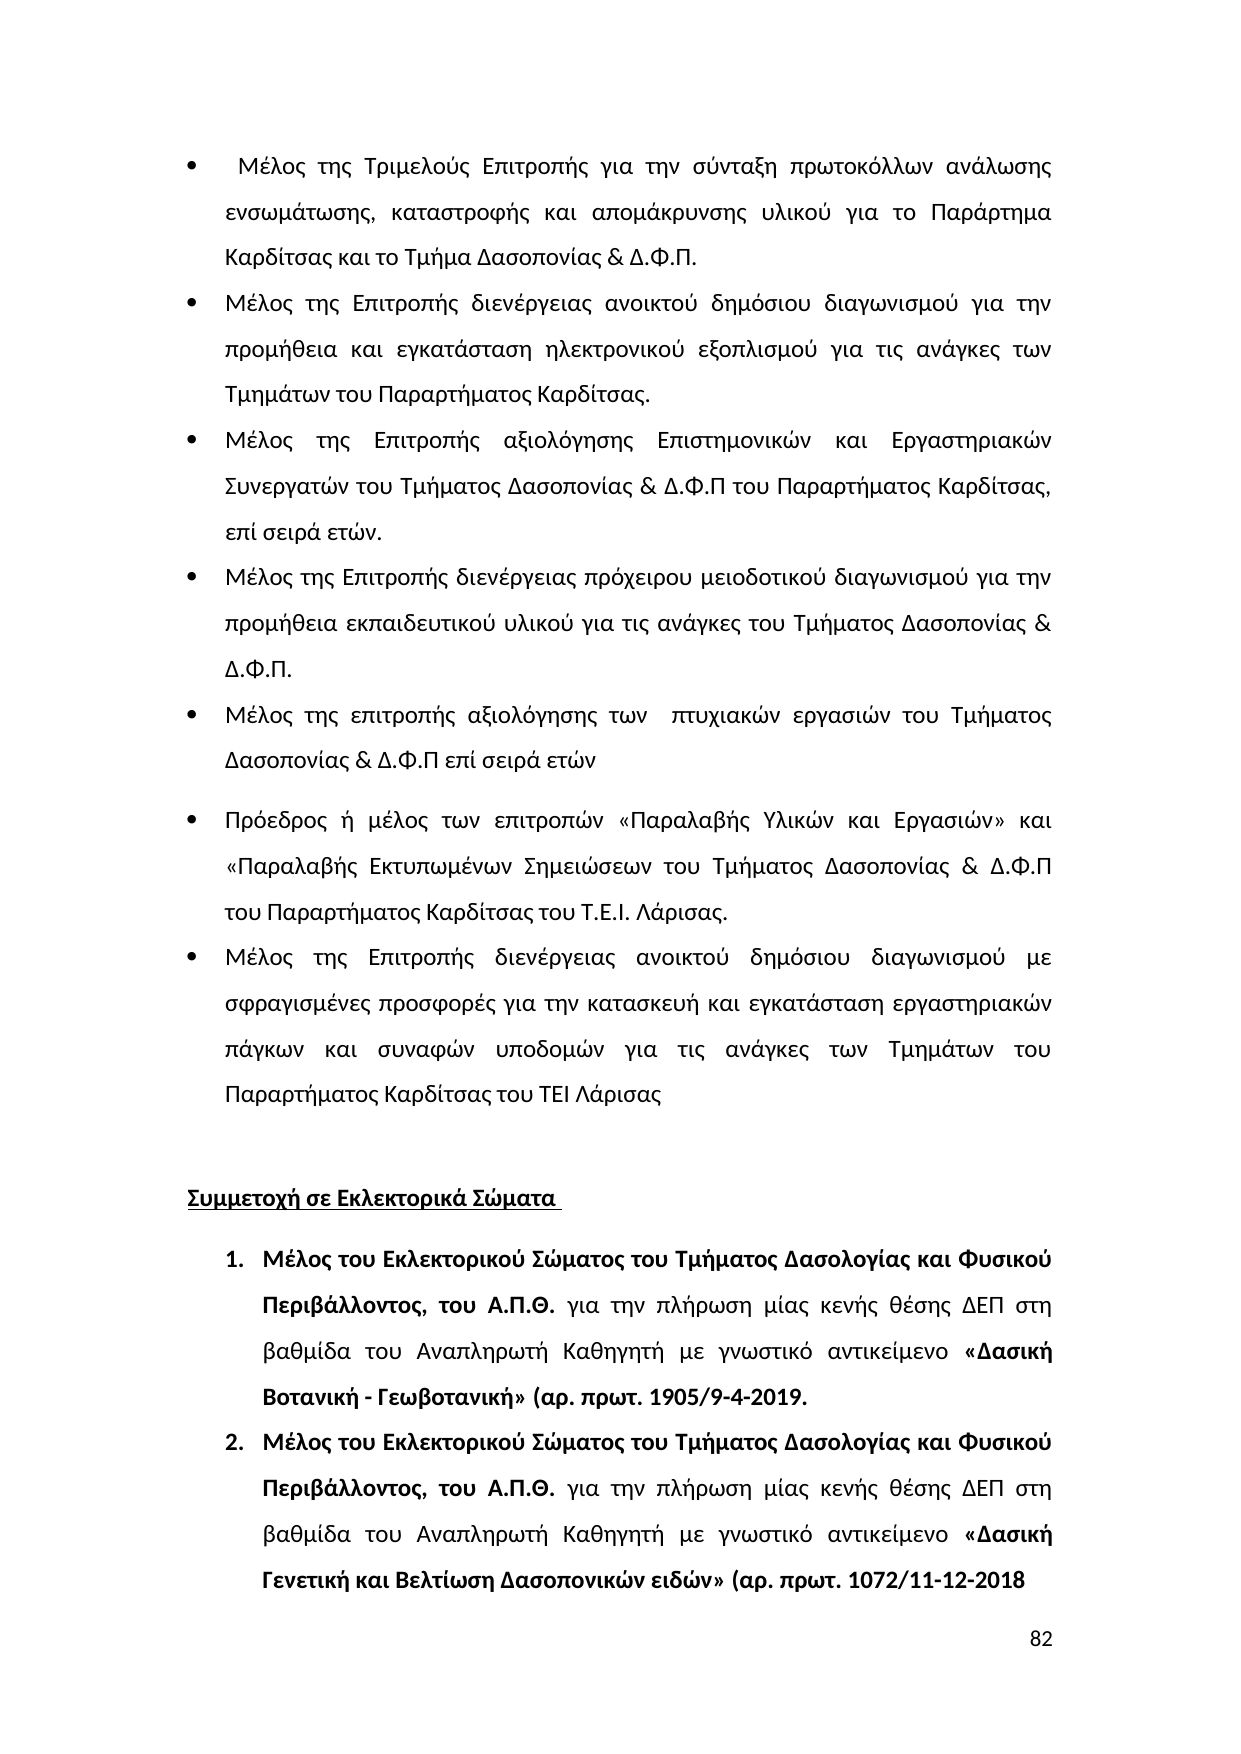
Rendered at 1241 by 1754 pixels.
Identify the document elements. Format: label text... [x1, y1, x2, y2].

list Μέλος της Επιτροπής αξιολόγησης Επιστημονικών και Εργαστηριακών Συνεργατών του Τμήματος Δασοπονίας & Δ.Φ.Π του Παραρτήματος Καρδίτσας, επί σειρά ετών. [187, 424, 1053, 546]
list Μέλος της Επιτροπής διενέργειας ανοικτού δημόσιου διαγωνισμού για την προμήθεια και εγκατάσταση ηλεκτρονικού εξοπλισμού για τις ανάγκες των Τμημάτων του Παραρτήματος Καρδίτσας. [187, 287, 1053, 409]
list Μέλος της Τριμελούς Επιτροπής για την σύνταξη πρωτοκόλλων ανάλωσης ενσωμάτωσης, καταστροφής και απομάκρυνσης υλικού για το Παράρτημα Καρδίτσας και το Τμήμα Δασοπονίας & Δ.Φ.Π. [187, 150, 1053, 272]
text Συμμετοχή σε Εκλεκτορικά Σώματα [187, 1183, 1053, 1213]
list Μέλος του Εκλεκτορικού Σώματος του Τμήματος Δασολογίας και Φυσικού Περιβάλλοντος, του Α.Π.Θ. για την πλήρωση μίας κενής θέσης ΔΕΠ στη βαθμίδα του Αναπληρωτή Καθηγητή με γνωστικό αντικείμενο «Δασική Βοτανική - Γεωβοτανική» (αρ. πρωτ. 1905/9-4-2019. [225, 1244, 1053, 1411]
list Πρόεδρος ή μέλος των επιτροπών «Παραλαβής Υλικών και Εργασιών» και «Παραλαβής Εκτυπωμένων Σημειώσεων του Τμήματος Δασοπονίας & Δ.Φ.Π του Παραρτήματος Καρδίτσας του Τ.Ε.Ι. Λάρισας. [187, 804, 1053, 926]
list Μέλος της Επιτροπής διενέργειας ανοικτού δημόσιου διαγωνισμού με σφραγισμένες προσφορές για την κατασκευή και εγκατάσταση εργαστηριακών πάγκων και συναφών υποδομών για τις ανάγκες των Τμημάτων του Παραρτήματος Καρδίτσας του ΤΕΙ Λάρισας [187, 941, 1053, 1109]
list Μέλος της επιτροπής αξιολόγησης των πτυχιακών εργασιών του Τμήματος Δασοπονίας & Δ.Φ.Π επί σειρά ετών [187, 699, 1053, 775]
list Μέλος του Εκλεκτορικού Σώματος του Τμήματος Δασολογίας και Φυσικού Περιβάλλοντος, του Α.Π.Θ. για την πλήρωση μίας κενής θέσης ΔΕΠ στη βαθμίδα του Αναπληρωτή Καθηγητή με γνωστικό αντικείμενο «Δασική Γενετική και Βελτίωση Δασοπονικών ειδών» (αρ. πρωτ. 1072/11-12-2018 [225, 1427, 1053, 1594]
list Μέλος της Επιτροπής διενέργειας πρόχειρου μειοδοτικού διαγωνισμού για την προμήθεια εκπαιδευτικού υλικού για τις ανάγκες του Τμήματος Δασοπονίας & Δ.Φ.Π. [187, 562, 1053, 683]
